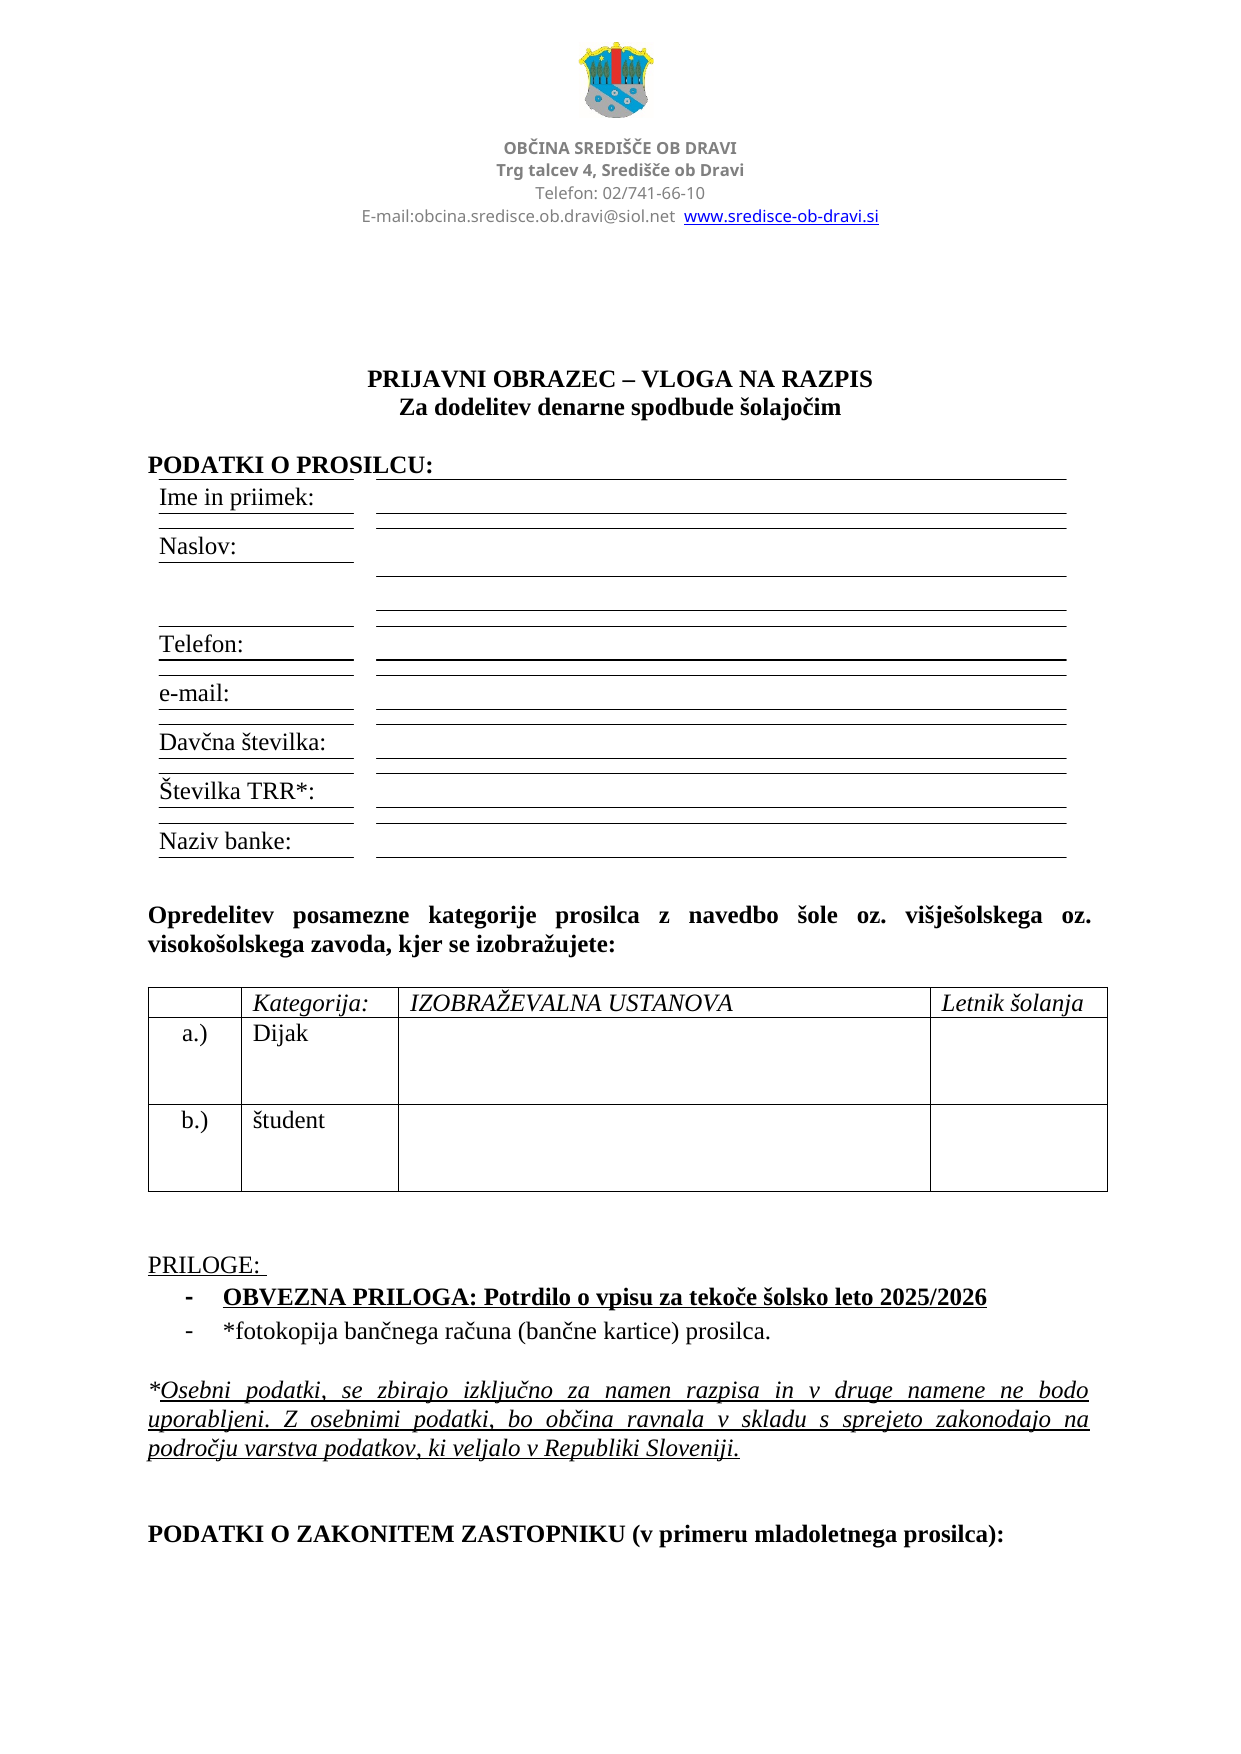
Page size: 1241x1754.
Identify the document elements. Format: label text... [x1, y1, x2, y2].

table_cell [931, 1105, 1107, 1191]
text PODATKI O ZAKONITEM ZASTOPNIKU (v primeru mladoletnega prosilca): [148, 1519, 1093, 1548]
table_header Kategorija: [242, 988, 398, 1017]
table_cell Naziv banke: [148, 823, 365, 872]
table_cell [399, 1105, 930, 1191]
table_cell a.) [149, 1018, 241, 1104]
table_header IZOBRAŽEVALNA USTANOVA [399, 988, 930, 1017]
table_cell študent [242, 1105, 398, 1191]
table_cell [365, 675, 1078, 724]
table_header Letnik šolanja [931, 988, 1107, 1017]
picture [578, 42, 654, 118]
table_cell [365, 724, 1078, 773]
table_cell b.) [149, 1105, 241, 1191]
table_cell Številka TRR*: [148, 773, 365, 823]
table_header [149, 988, 241, 1017]
table_cell [365, 773, 1078, 823]
table_header [365, 479, 1078, 528]
text *Osebni podatki, se zbirajo izključno za namen razpisa in v druge namene ne bodo uporabljeni. Z osebnimi podatki, bo občina ravnala v skladu s sprejeto zakonodajo na področju varstva podatkov, ki veljalo v Republiki Sloveniji. [148, 1375, 1093, 1462]
table_cell [931, 1018, 1107, 1104]
table_header Ime in priimek: [148, 479, 365, 528]
text PODATKI O PROSILCU: [148, 450, 1093, 479]
text PRILOGE: [148, 1250, 1093, 1278]
text Za dodelitev denarne spodbude šolajočim [148, 392, 1093, 421]
list *fotokopija bančnega računa (bančne kartice) prosilca. [185, 1313, 1093, 1347]
table_cell Telefon: [148, 626, 365, 675]
table_cell Naslov: [148, 528, 365, 626]
table_cell [399, 1018, 930, 1104]
text PRIJAVNI OBRAZEC – VLOGA NA RAZPIS [148, 364, 1093, 392]
table_cell [365, 626, 1078, 675]
table_cell Davčna številka: [148, 724, 365, 773]
table_cell Dijak [242, 1018, 398, 1104]
table_cell [365, 823, 1078, 872]
text Opredelitev posamezne kategorije prosilca z navedbo šole oz. višješolskega oz. visokošolskega zavoda, kjer se izobražujete: [148, 901, 1093, 958]
table_cell [365, 528, 1078, 626]
list OBVEZNA PRILOGA: Potrdilo o vpisu za tekoče šolsko leto 2025/2026 [185, 1278, 1093, 1313]
table_cell e-mail: [148, 675, 365, 724]
